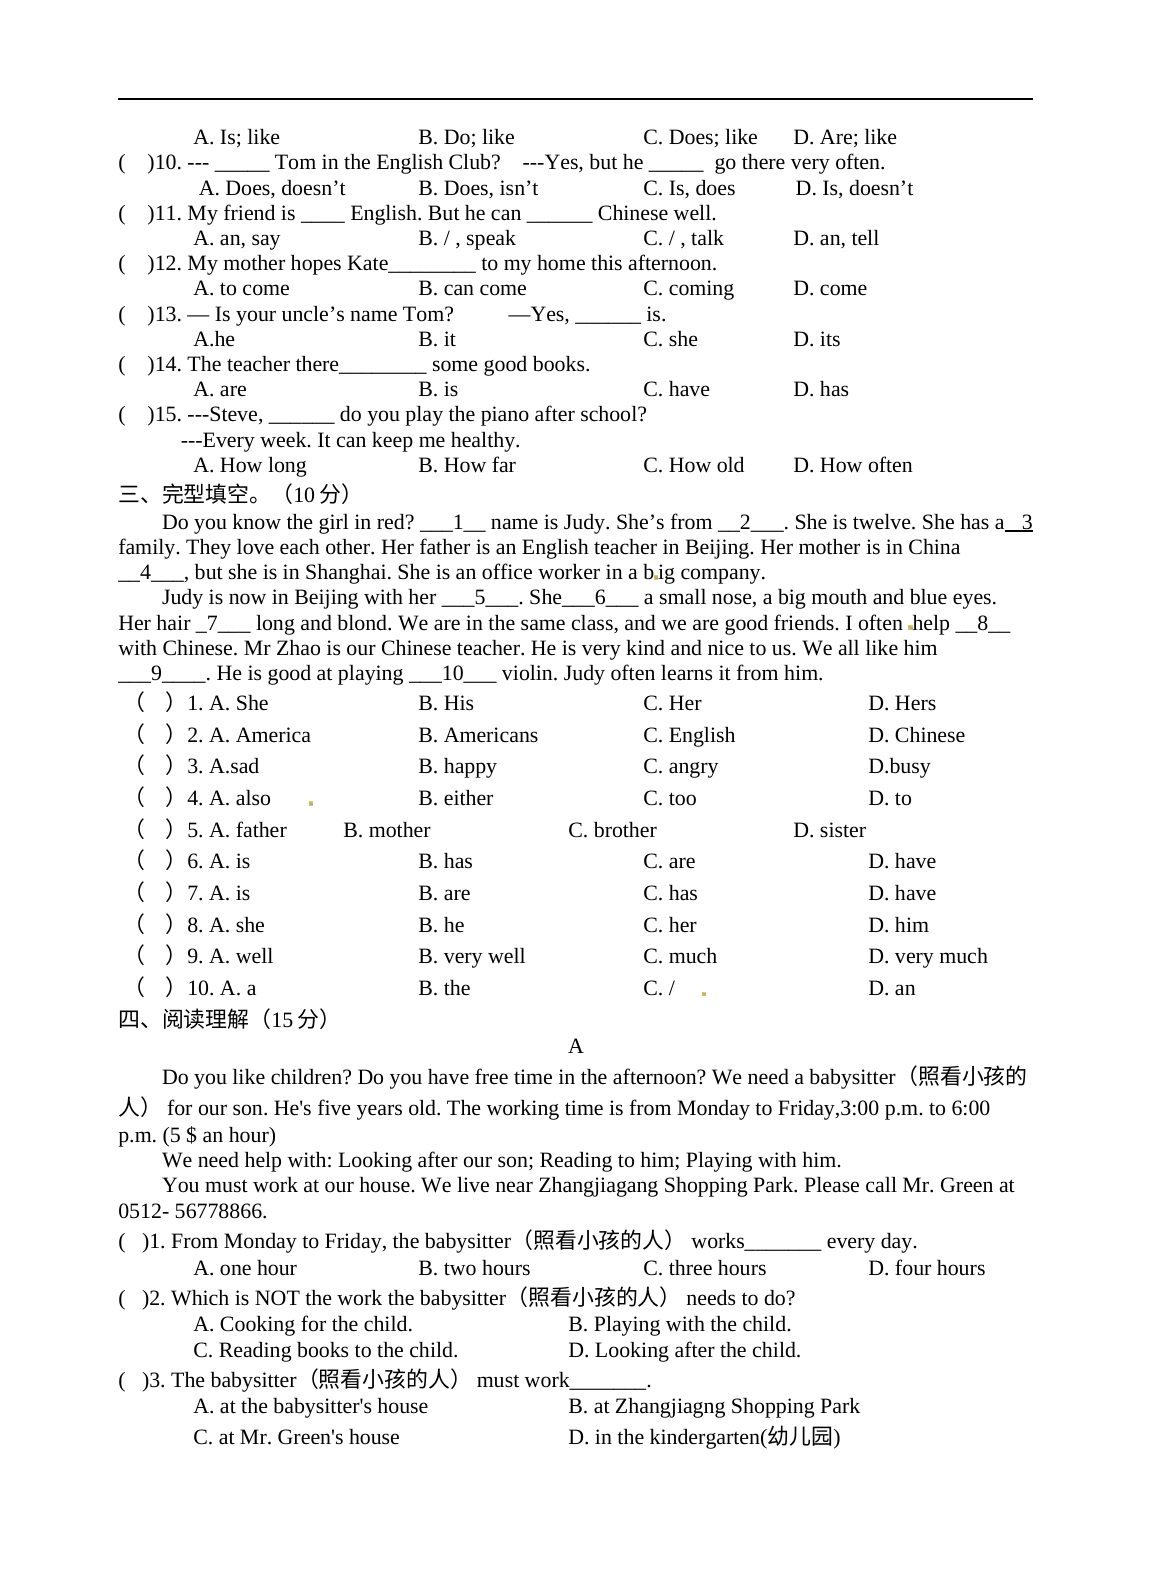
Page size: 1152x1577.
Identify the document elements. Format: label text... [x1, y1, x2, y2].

text A [118, 1033, 1033, 1059]
text ( )11. My friend is ____ English. But he can ______ Chinese well. [118, 200, 1033, 225]
text ( )1. From Monday to Friday, the babysitter（照看小孩的人） works_______ every day. [118, 1223, 1033, 1254]
text Do you like children? Do you have free time in the afternoon? We need a babysitter（照看小孩的人） for our son. He's five years old. The working time is from Monday to Friday,3:00 p.m. to 6:00 p.m. (5 $ an hour)[来源:学科网] [118, 1059, 1033, 1147]
text A.he B. it C. she D. its [118, 326, 1033, 351]
text （ ）1. A. She B. His C. Her D. Hers [118, 685, 1033, 717]
text A. to come B. can come C. coming D. come [118, 275, 1033, 301]
text （ ）4. A. also B. either C. too D. to [118, 780, 1033, 812]
text （ ）7. A. is B. are C. has D. have [118, 875, 1033, 907]
text ( )15. ---Steve, ______ do you play the piano after school? [118, 401, 1033, 427]
text （ ）6. A. is B. has C. are D. have [118, 843, 1033, 875]
text （ ）9. A. well B. very well C. much D. very much [118, 938, 1033, 970]
text A. at the babysitter's house B. at Zhangjiagng Shopping Park [118, 1393, 1033, 1419]
text （ ）10. A. a B. the C. / D. an [118, 970, 1033, 1002]
text We need help with: Looking after our son; Reading to him; Playing with him. [118, 1147, 1033, 1172]
text A. an, say B. / , speak C. / , talk D. an, tell [118, 225, 1033, 250]
text A. Cooking for the child. B. Playing with the child. C. Reading books to the child. D. Looking after the child. [118, 1311, 1033, 1362]
text C. at Mr. Green's house D. in the kindergarten(幼儿园) [118, 1419, 1033, 1450]
text 三、完型填空。（10分） [118, 477, 1033, 509]
text （ ）2. A. America B. Americans C. English D. Chinese [118, 717, 1033, 748]
text Do you know the girl in red? ___1__ name is Judy. She’s from __2___. She is twelve. She has a 3 family. They love each other. Her father is an English teacher in Beijing. Her mother is in China __4___, but she is in Shanghai. She is an office worker in a big company. [118, 509, 1033, 584]
text A. Does, doesn’t B. Does, isn’t C. Is, does D. Is, doesn’t [137, 174, 1033, 200]
text 四、阅读理解（15分） [118, 1002, 1033, 1033]
text You must work at our house. We live near Zhangjiagang Shopping Park. Please call Mr. Green at 0512- 56778866. [118, 1172, 1033, 1223]
text ---Every week. It can keep me healthy. [137, 427, 1033, 452]
text ( )12. My mother hopes Kate________ to my home this afternoon. [118, 250, 1033, 275]
text ( )2. Which is NOT the work the babysitter（照看小孩的人） needs to do? [118, 1280, 1033, 1311]
text ( )13. — Is your uncle’s name Tom? —Yes, ______ is. [118, 301, 1033, 326]
text （ ）3. A.sad B. happy C. angry D.busy [118, 748, 1033, 780]
text （ ）5. A. father B. mother C. brother D. sister [118, 812, 1033, 843]
text ( )14. The teacher there________ some good books. [118, 351, 1033, 376]
text ( )3. The babysitter（照看小孩的人） must work_______. [118, 1362, 1033, 1393]
text A. are B. is C. have D. has [118, 376, 1033, 401]
text ( )10. --- _____ Tom in the English Club? ---Yes, but he _____ go there very often. [118, 149, 1033, 174]
text A. How long B. How far C. How old D. How often [137, 452, 1033, 477]
text （ ）8. A. she B. he C. her D. him [118, 907, 1033, 938]
text Judy is now in Beijing with her ___5___. She___6___ a small nose, a big mouth and blue eyes. Her hair _7___ long and blond. We are in the same class, and we are good friends. I often help __8__ with Chinese. Mr Zhao is our Chinese teacher. He is very kind and nice to us. We all like him ___9____. He is good at playing ___10___ violin. Judy often learns it from him. [118, 584, 1033, 685]
text A. one hour B. two hours C. three hours D. four hours [118, 1254, 1033, 1280]
text A. Is; like B. Do; like C. Does; like D. Are; like [118, 124, 1033, 149]
